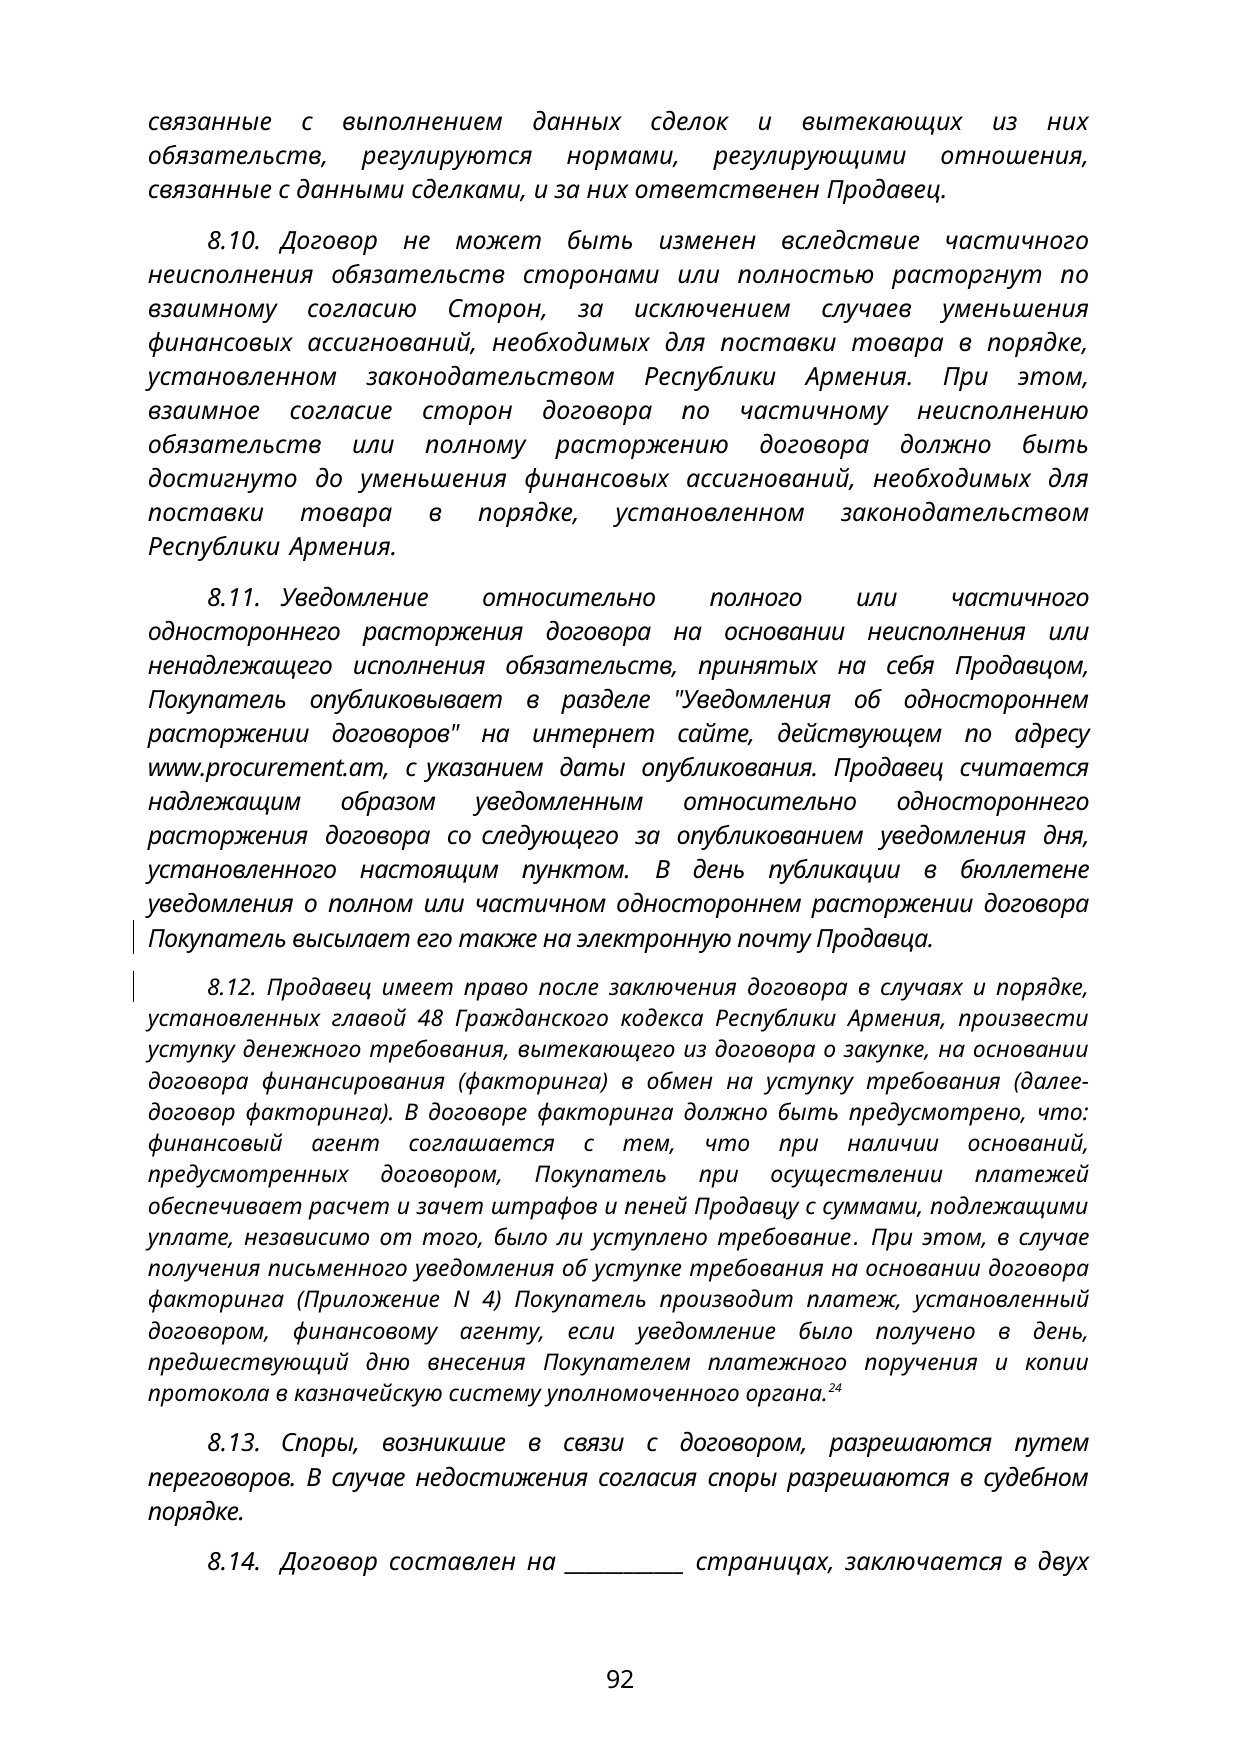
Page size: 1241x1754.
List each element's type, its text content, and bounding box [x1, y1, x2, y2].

text 8.13. Споры, возникшие в связи с договором, разрешаются путем переговоров. В случае недостижения согласия споры разрешаются в судебном порядке. [148, 1425, 1092, 1527]
text 8.10. Договор не может быть изменен вследствие частичного неисполнения обязательств сторонами или полностью расторгнут по взаимному согласию Сторон, за исключением случаев уменьшения финансовых ассигнований, необходимых для поставки товара в порядке, установленном законодательством Республики Армения. При этом, взаимное согласие сторон договора по частичному неисполнению обязательств или полному расторжению договора должно быть достигнуто до уменьшения финансовых ассигнований, необходимых для поставки товара в порядке, установленном законодательством Республики Армения. [148, 222, 1092, 563]
text 8.11. Уведомление относительно полного или частичного одностороннего расторжения договора на основании неисполнения или ненадлежащего исполнения обязательств, принятых на себя Продавцом, Покупатель опубликовывает в разделе "Уведомления об одностороннем расторжении договоров" на интернет сайте, действующем по адресу www.procurement.am, с указанием даты опубликования. Продавец считается надлежащим образом уведомленным относительно одностороннего расторжения договора со следующего за опубликованием уведомления дня, установленного настоящим пунктом. В день публикации в бюллетене уведомления о полном или частичном одностороннем расторжении договора Покупатель высылает его также на электронную почту Продавца. [148, 579, 1092, 954]
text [148, 103, 1092, 206]
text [148, 1544, 1092, 1578]
text 8.12. Продавец имеет право после заключения договора в случаях и порядке, установленных главой 48 Гражданского кодекса Республики Армения, произвести уступку денежного требования, вытекающего из договора о закупке, на основании договора финансирования (факторинга) в обмен на уступку требования (далее-договор факторинга). В договоре факторинга должно быть предусмотрено, что: финансовый агент соглашается с тем, что при наличии оснований, предусмотренных договором, Покупатель при осуществлении платежей обеспечивает расчет и зачет штрафов и пеней Продавцу с суммами, подлежащими уплате, независимо от того, было ли уступлено требование. При этом, в случае получения письменного уведомления об уступке требования на основании договора факторинга (Приложение N 4) Покупатель производит платеж, установленный договором, финансовому агенту, если уведомление было получено в день, предшествующий дню внесения Покупателем платежного поручения и копии протокола в казначейскую систему уполномоченного органа.24 [148, 971, 1092, 1408]
